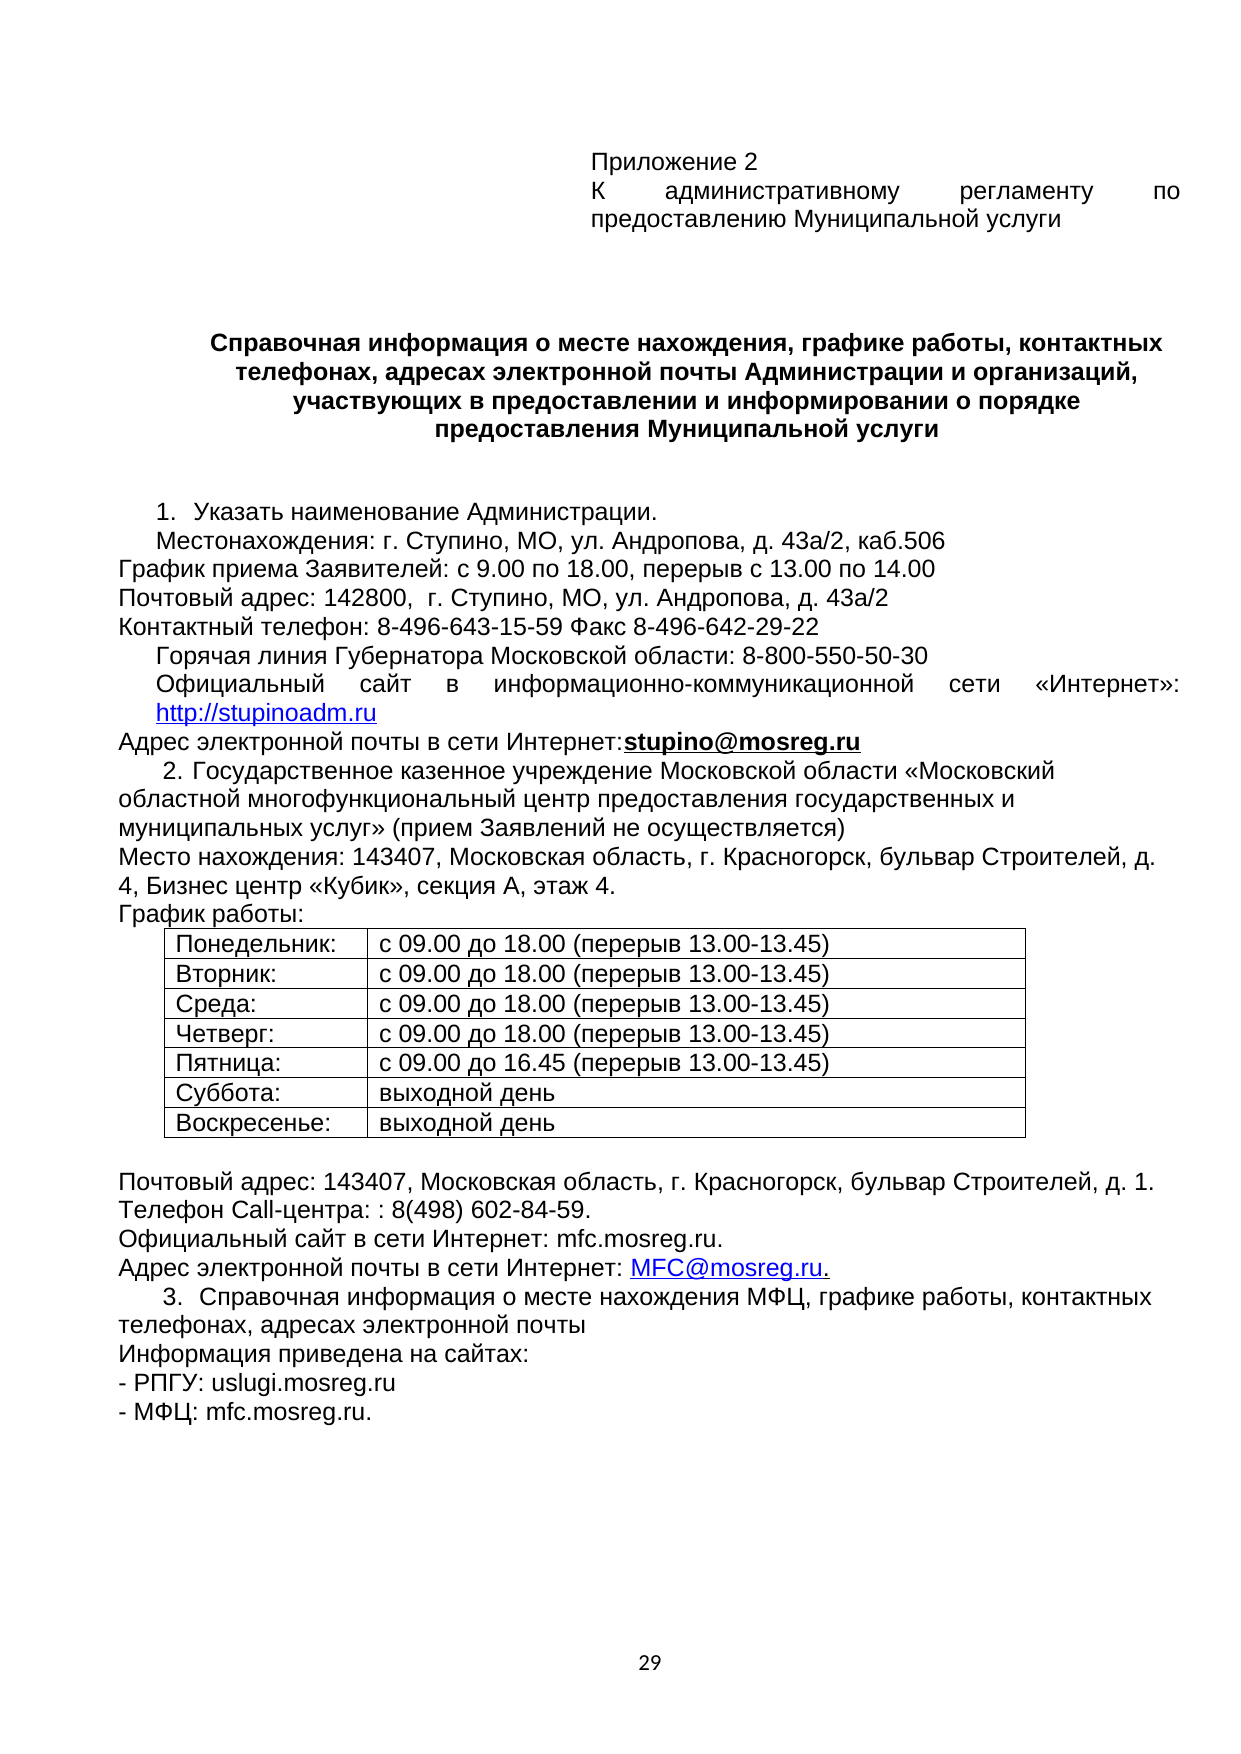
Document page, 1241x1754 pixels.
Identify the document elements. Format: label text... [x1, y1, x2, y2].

text Почтовый адрес: 143407, Московская область, г. Красногорск, бульвар Строителей, д. 1. [118, 1166, 1181, 1195]
text График работы: [118, 899, 1181, 928]
text Почтовый адрес: 142800, г. Ступино, МО, ул. Андропова, д. 43а/2 [118, 583, 1181, 612]
text Контактный телефон: 8-496-643-15-59 Факс 8-496-642-29-22 [118, 612, 1181, 641]
text Адрес электронной почты в сети Интернет: MFC@mosreg.ru. [118, 1253, 1181, 1281]
table_cell Среда: [165, 989, 367, 1017]
text Местонахождения: г. Ступино, МО, ул. Андропова, д. 43а/2, каб.506 [156, 526, 1181, 554]
list Справочная информация о месте нахождения МФЦ, графике работы, контактных телефонах, адресах электронной почты [118, 1281, 1181, 1339]
table_cell Пятница: [165, 1048, 367, 1077]
list Указать наименование Администрации. [156, 497, 1181, 526]
text Официальный сайт в информационно-коммуникационной сети «Интернет»: http://stupinoadm.ru [156, 669, 1181, 727]
table_cell с 09.00 до 18.00 (перерыв 13.00-13.45) [368, 959, 1025, 988]
text Информация приведена на сайтах: [118, 1339, 1181, 1368]
text График приема Заявителей: с 9.00 по 18.00, перерыв с 13.00 по 14.00 [118, 554, 1181, 583]
table_cell Вторник: [165, 959, 367, 988]
table_cell с 09.00 до 16.45 (перерыв 13.00-13.45) [368, 1048, 1025, 1077]
table_header Понедельник: [165, 929, 367, 958]
text Телефон Call-центра: : 8(498) 602-84-59. [118, 1195, 1181, 1224]
text - МФЦ: mfc.mosreg.ru. [118, 1396, 1181, 1425]
list Государственное казенное учреждение Московской области «Московский областной многофункциональный центр предоставления государственных и муниципальных услуг» (прием Заявлений не осуществляется) [118, 756, 1181, 842]
text - РПГУ: uslugi.mosreg.ru [118, 1368, 1181, 1396]
text Горячая линия Губернатора Московской области: 8-800-550-50-30 [156, 641, 1181, 669]
table_cell выходной день [368, 1108, 1025, 1137]
text Приложение 2 [591, 147, 1181, 176]
table_cell с 09.00 до 18.00 (перерыв 13.00-13.45) [368, 1019, 1025, 1047]
text Справочная информация о месте нахождения, графике работы, контактных телефонах, адресах электронной почты Администрации и организаций, участвующих в предоставлении и информировании о порядке предоставления Муниципальной услуги [192, 328, 1181, 443]
table_cell Воскресенье: [165, 1108, 367, 1137]
text К административному регламенту по предоставлению Муниципальной услуги [591, 176, 1181, 233]
table_cell с 09.00 до 18.00 (перерыв 13.00-13.45) [368, 989, 1025, 1017]
table_cell Четверг: [165, 1019, 367, 1047]
table_cell выходной день [368, 1078, 1025, 1107]
text Официальный сайт в сети Интернет: mfc.mosreg.ru. [118, 1224, 1181, 1253]
text Место нахождения: 143407, Московская область, г. Красногорск, бульвар Строителей, д. 4, Бизнес центр «Кубик», секция А, этаж 4. [118, 842, 1181, 899]
table_cell Суббота: [165, 1078, 367, 1107]
text Адрес электронной почты в сети Интернет:stupino@mosreg.ru [118, 727, 1181, 756]
table_header с 09.00 до 18.00 (перерыв 13.00-13.45) [368, 929, 1025, 958]
